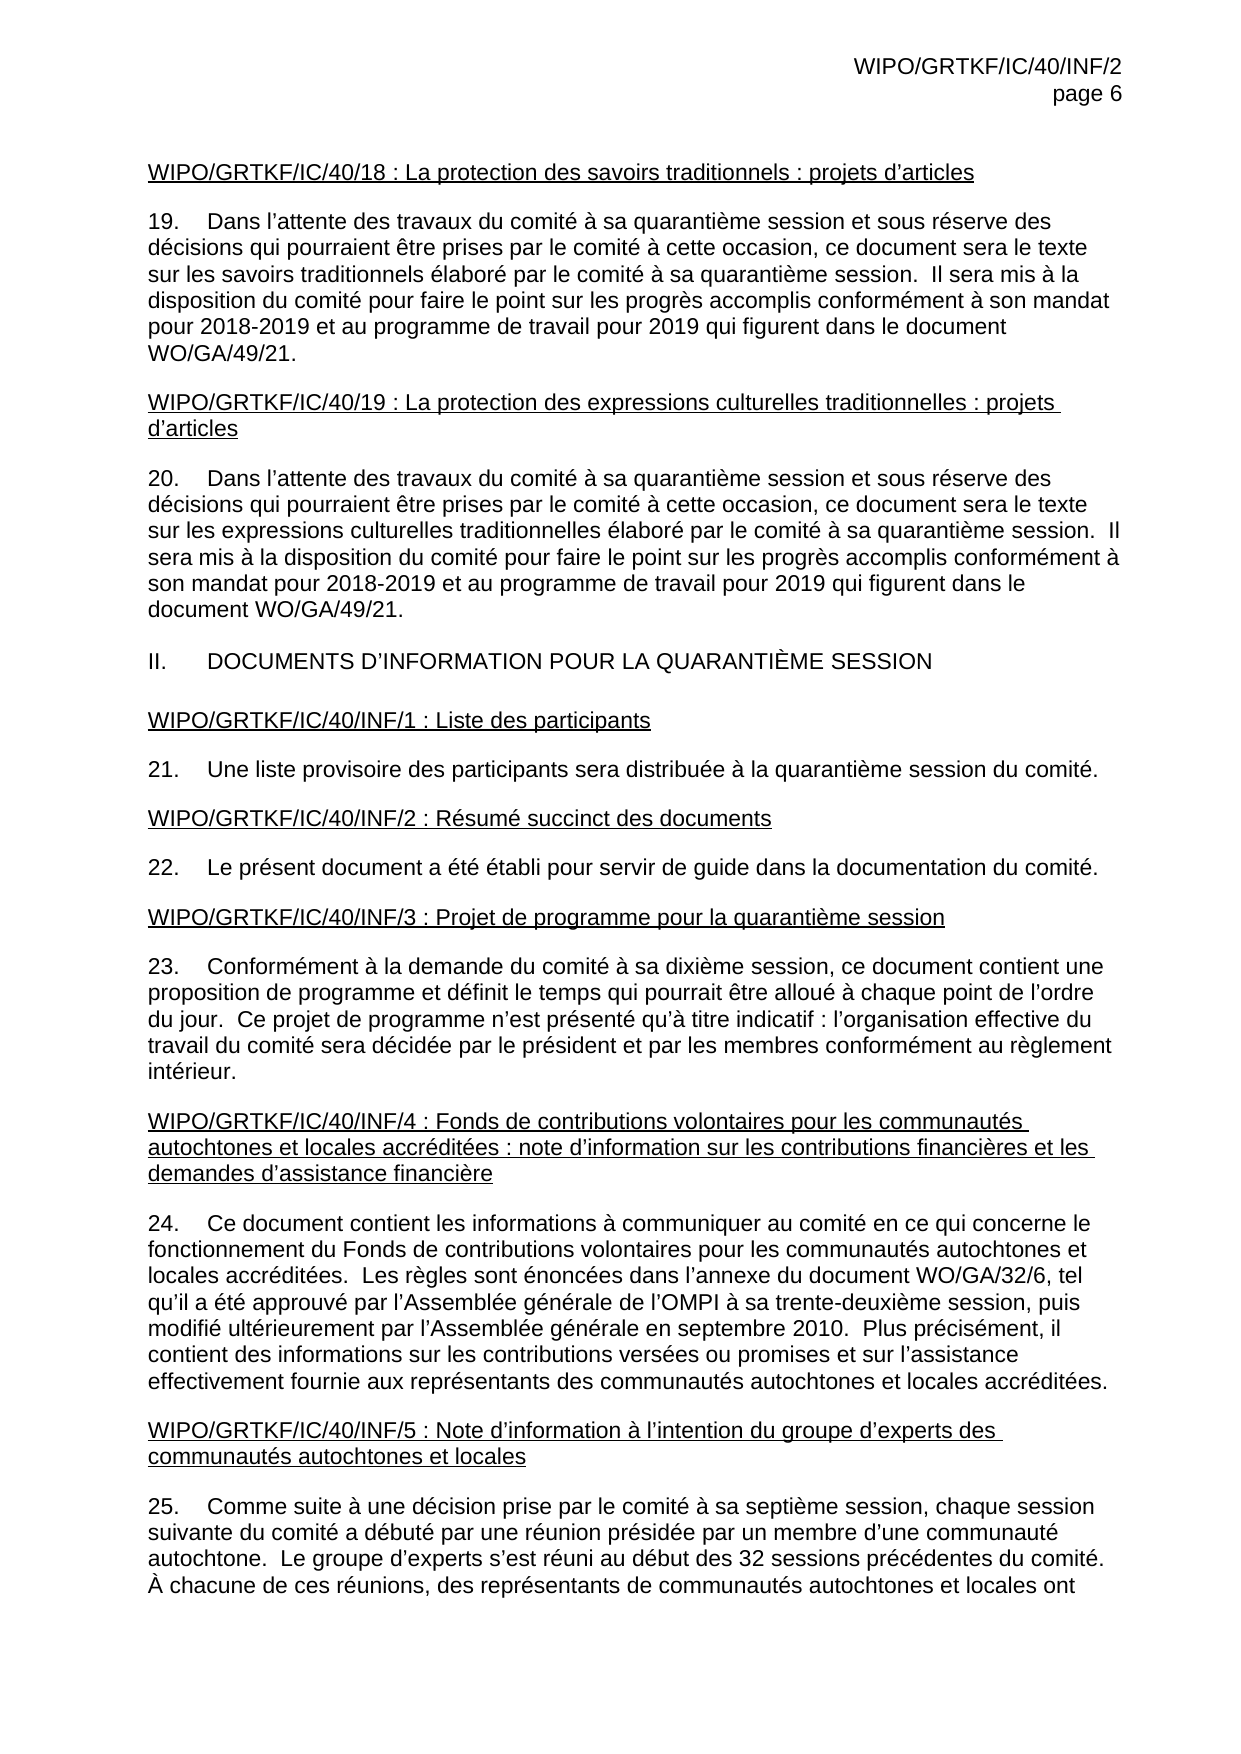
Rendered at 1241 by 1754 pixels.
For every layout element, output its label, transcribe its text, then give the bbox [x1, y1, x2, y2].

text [148, 1493, 1122, 1598]
text Le présent document a été établi pour servir de guide dans la documentation du comité. [148, 854, 1122, 881]
subtitle WIPO/GRTKF/IC/40/INF/4 : Fonds de contributions volontaires pour les communautés autochtones et locales accréditées : note d’information sur les contributions financières et les demandes d’assistance financière [148, 1108, 1122, 1187]
subtitle WIPO/GRTKF/IC/40/INF/1 : Liste des participants [148, 707, 1122, 733]
subtitle WIPO/GRTKF/IC/40/INF/2 : Résumé succinct des documents [148, 805, 1122, 831]
text Dans l’attente des travaux du comité à sa quarantième session et sous réserve des décisions qui pourraient être prises par le comité à cette occasion, ce document sera le texte sur les expressions culturelles traditionnelles élaboré par le comité à sa quarantième session. Il sera mis à la disposition du comité pour faire le point sur les progrès accomplis conformément à son mandat pour 2018-2019 et au programme de travail pour 2019 qui figurent dans le document WO/GA/49/21. [148, 464, 1122, 623]
subtitle WIPO/GRTKF/IC/40/18 : La protection des savoirs traditionnels : projets d’articles [148, 158, 1122, 185]
text Ce document contient les informations à communiquer au comité en ce qui concerne le fonctionnement du Fonds de contributions volontaires pour les communautés autochtones et locales accréditées. Les règles sont énoncées dans l’annexe du document WO/GA/32/6, tel qu’il a été approuvé par l’Assemblée générale de l’OMPI à sa trente-deuxième session, puis modifié ultérieurement par l’Assemblée générale en septembre 2010. Plus précisément, il contient des informations sur les contributions versées ou promises et sur l’assistance effectivement fournie aux représentants des communautés autochtones et locales accréditées. [148, 1209, 1122, 1394]
text Conformément à la demande du comité à sa dixième session, ce document contient une proposition de programme et définit le temps qui pourrait être alloué à chaque point de l’ordre du jour. Ce projet de programme n’est présenté qu’à titre indicatif : l’organisation effective du travail du comité sera décidée par le président et par les membres conformément au règlement intérieur. [148, 953, 1122, 1085]
subtitle II. Documents d’information pour la quarantième session [148, 648, 1122, 674]
subtitle WIPO/GRTKF/IC/40/19 : La protection des expressions culturelles traditionnelles : projets d’articles [148, 389, 1122, 442]
subtitle WIPO/GRTKF/IC/40/INF/3 : Projet de programme pour la quarantième session [148, 904, 1122, 930]
text Une liste provisoire des participants sera distribuée à la quarantième session du comité. [148, 756, 1122, 782]
text Dans l’attente des travaux du comité à sa quarantième session et sous réserve des décisions qui pourraient être prises par le comité à cette occasion, ce document sera le texte sur les savoirs traditionnels élaboré par le comité à sa quarantième session. Il sera mis à la disposition du comité pour faire le point sur les progrès accomplis conformément à son mandat pour 2018-2019 et au programme de travail pour 2019 qui figurent dans le document WO/GA/49/21. [148, 208, 1122, 366]
subtitle WIPO/GRTKF/IC/40/INF/5 : Note d’information à l’intention du groupe d’experts des communautés autochtones et locales [148, 1417, 1122, 1470]
